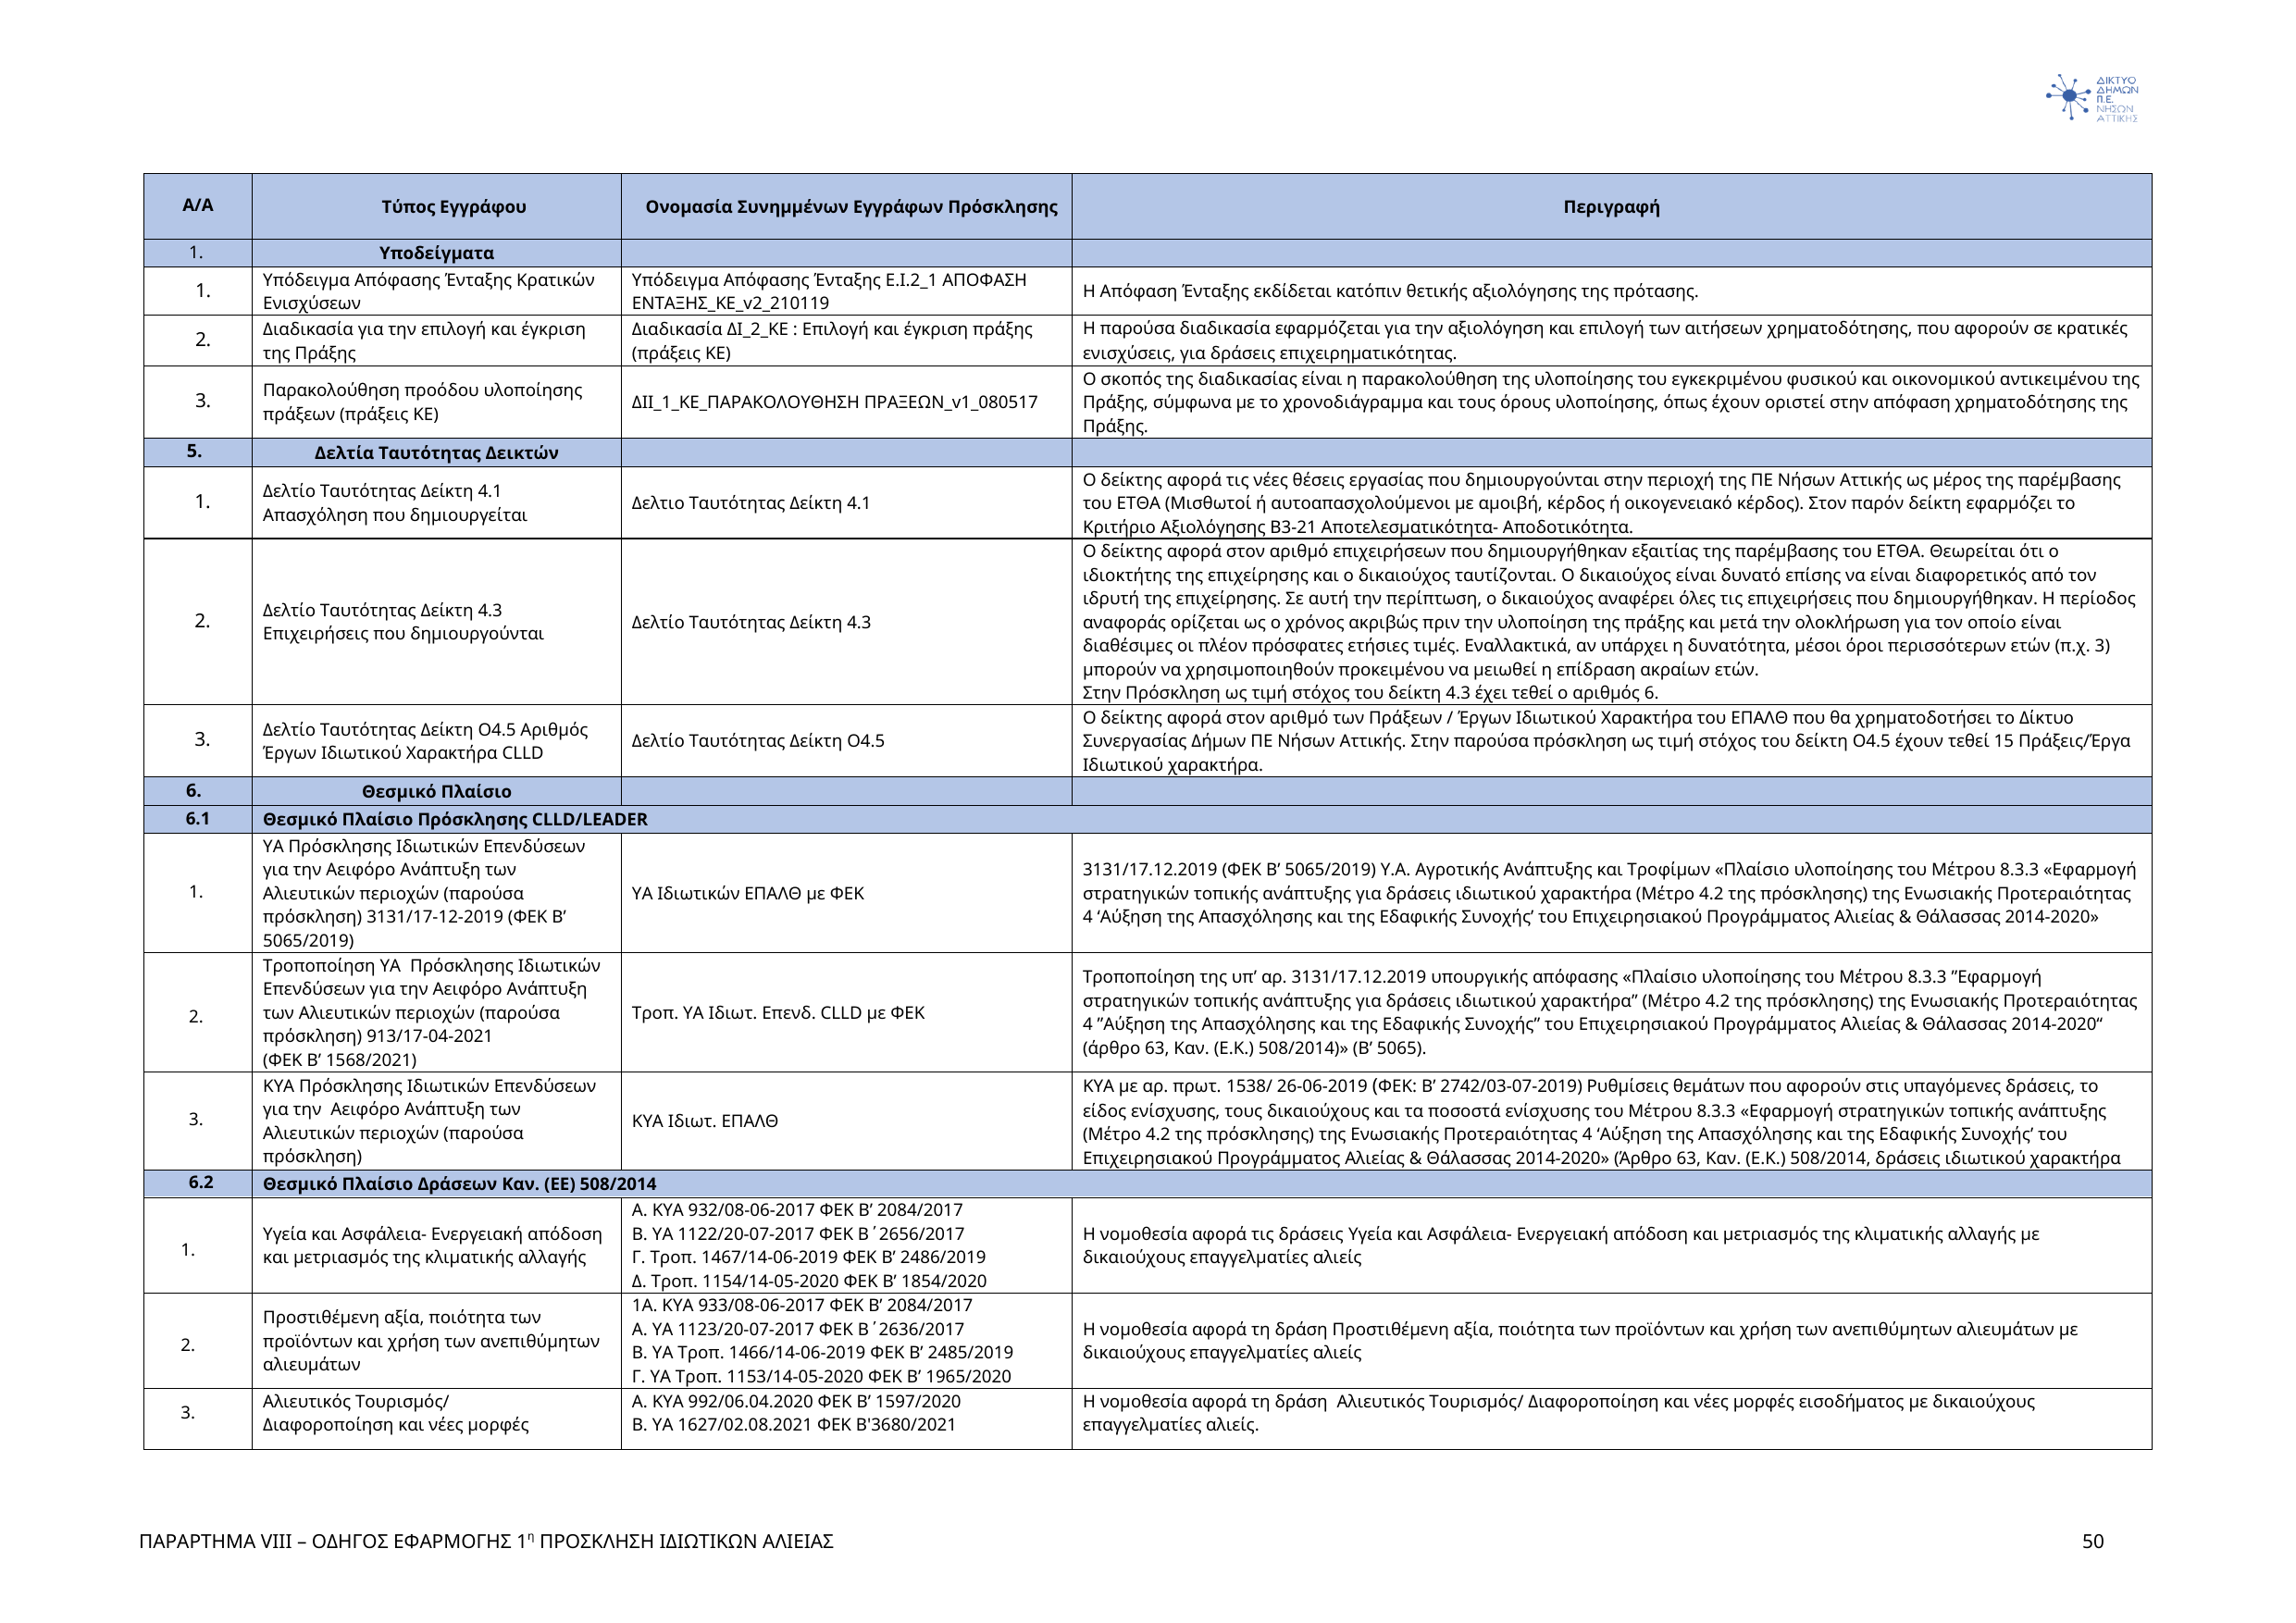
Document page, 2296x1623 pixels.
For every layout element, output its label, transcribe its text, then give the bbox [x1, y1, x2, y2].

table_cell ΥΑ Πρόσκλησης Ιδιωτικών Επενδύσεων για την Αειφόρο Ανάπτυξη των Αλιευτικών περιοχών (παρούσα πρόσκληση) 3131/17-12-2019 (ΦΕΚ Β’ 5065/2019) [253, 834, 621, 952]
table_cell Τροπ. ΥΑ Ιδιωτ. Επενδ. CLLD με ΦΕΚ [622, 953, 1072, 1071]
table_cell [144, 1198, 252, 1293]
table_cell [622, 1389, 1072, 1449]
table_cell [144, 777, 252, 805]
table_cell Δελτιο Ταυτότητας Δείκτη 4.1 [622, 467, 1072, 538]
table_cell [144, 834, 252, 952]
table_cell 6.1 [144, 806, 252, 833]
table_header Ονομασία Συνημμένων Εγγράφων Πρόσκλησης [622, 174, 1072, 239]
table_cell [144, 539, 252, 704]
table_cell 3131/17.12.2019 (ΦΕΚ Β’ 5065/2019) Υ.Α. Αγροτικής Ανάπτυξης και Τροφίμων «Πλαίσιο υλοποίησης του Μέτρου 8.3.3 «Εφαρμογή στρατηγικών τοπικής ανάπτυξης για δράσεις ιδιωτικού χαρακτήρα (Μέτρο 4.2 της πρόσκλησης) της Ενωσιακής Προτεραιότητας 4 ‘Αύξηση της Απασχόλησης και της Εδαφικής Συνοχής’ του Επιχειρησιακού Προγράμματος Αλιείας & Θάλασσας 2014-2020» [1073, 834, 2152, 952]
table_cell ΥΑ Ιδιωτικών ΕΠΑΛΘ με ΦΕΚ [622, 834, 1072, 952]
table_cell Διαδικασία για την επιλογή και έγκριση της Πράξης [253, 316, 621, 365]
table_cell [622, 240, 1072, 266]
table_cell [144, 366, 252, 438]
table_cell [144, 467, 252, 538]
table_cell 6.2 [144, 1171, 252, 1196]
table_cell Η παρούσα διαδικασία εφαρμόζεται για την αξιολόγηση και επιλογή των αιτήσεων χρηματοδότησης, που αφορούν σε κρατικές ενισχύσεις, για δράσεις επιχειρηματικότητας. [1073, 316, 2152, 365]
table_cell [144, 439, 252, 466]
table_cell Διαδικασία ΔΙ_2_ΚΕ : Επιλογή και έγκριση πράξης (πράξεις ΚΕ) [622, 316, 1072, 365]
table_cell Προστιθέμενη αξία, ποιότητα των προϊόντων και χρήση των ανεπιθύμητων αλιευμάτων [253, 1294, 621, 1388]
table_cell Ο δείκτης αφορά στον αριθμό των Πράξεων / Έργων Ιδιωτικού Χαρακτήρα του ΕΠΑΛΘ που θα χρηματοδοτήσει το Δίκτυο Συνεργασίας Δήμων ΠΕ Νήσων Αττικής. Στην παρούσα πρόσκληση ως τιμή στόχος του δείκτη Ο4.5 έχουν τεθεί 15 Πράξεις/Έργα Ιδιωτικού χαρακτήρα. [1073, 705, 2152, 776]
table_cell [622, 777, 1072, 805]
table_cell Τροποποίηση ΥΑ Πρόσκλησης Ιδιωτικών Επενδύσεων για την Αειφόρο Ανάπτυξη των Αλιευτικών περιοχών (παρούσα πρόσκληση) 913/17-04-2021 (ΦΕΚ Β’ 1568/2021) [253, 953, 621, 1071]
table_cell ΔΙΙ_1_ΚΕ_ΠΑΡΑΚΟΛΟΥΘΗΣΗ ΠΡΑΞΕΩΝ_v1_080517 [622, 366, 1072, 438]
table_cell Ο σκοπός της διαδικασίας είναι η παρακολούθηση της υλοποίησης του εγκεκριμένου φυσικού και οικονομικού αντικειμένου της Πράξης, σύμφωνα με το χρονοδιάγραμμα και τους όρους υλοποίησης, όπως έχουν οριστεί στην απόφαση χρηματοδότησης της Πράξης. [1073, 366, 2152, 438]
table_cell 1Α. ΚΥΑ 933/08-06-2017 ΦΕΚ Β’ 2084/2017 Α. ΥΑ 1123/20-07-2017 ΦΕΚ Β΄2636/2017 Β. ΥΑ Τροπ. 1466/14-06-2019 ΦΕΚ Β’ 2485/2019 Γ. ΥΑ Τροπ. 1153/14-05-2020 ΦΕΚ Β’ 1965/2020 [622, 1294, 1072, 1388]
table_cell Ο δείκτης αφορά στον αριθμό επιχειρήσεων που δημιουργήθηκαν εξαιτίας της παρέμβασης του ΕΤΘΑ. Θεωρείται ότι ο ιδιοκτήτης της επιχείρησης και ο δικαιούχος ταυτίζονται. Ο δικαιούχος είναι δυνατό επίσης να είναι διαφορετικός από τον ιδρυτή της επιχείρησης. Σε αυτή την περίπτωση, ο δικαιούχος αναφέρει όλες τις επιχειρήσεις που δημιουργήθηκαν. Η περίοδος αναφοράς ορίζεται ως ο χρόνος ακριβώς πριν την υλοποίηση της πράξης και μετά την ολοκλήρωση για τον οποίο είναι διαθέσιμες οι πλέον πρόσφατες ετήσιες τιμές. Εναλλακτικά, αν υπάρχει η δυνατότητα, μέσοι όροι περισσότερων ετών (π.χ. 3) μπορούν να χρησιμοποιηθούν προκειμένου να μειωθεί η επίδραση ακραίων ετών. Στην Πρόσκληση ως τιμή στόχος του δείκτη 4.3 έχει τεθεί ο αριθμός 6. [1073, 539, 2152, 704]
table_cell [253, 1389, 621, 1449]
table_cell [144, 240, 252, 266]
table_cell Υγεία και Ασφάλεια- Ενεργειακή απόδοση και μετριασμός της κλιματικής αλλαγής [253, 1198, 621, 1293]
table_header Τύπος Εγγράφου [253, 174, 621, 239]
table_cell Υπόδειγμα Απόφασης Ένταξης E.I.2_1 ΑΠΟΦΑΣΗ ΕΝΤΑΞΗΣ_ΚΕ_v2_210119 [622, 267, 1072, 315]
table_cell [144, 1294, 252, 1388]
table_cell Ο δείκτης αφορά τις νέες θέσεις εργασίας που δημιουργούνται στην περιοχή της ΠΕ Νήσων Αττικής ως μέρος της παρέμβασης του ΕΤΘΑ (Μισθωτοί ή αυτοαπασχολούμενοι με αμοιβή, κέρδος ή οικογενειακό κέρδος). Στον παρόν δείκτη εφαρμόζει το Κριτήριο Αξιολόγησης Β3-21 Αποτελεσματικότητα- Αποδοτικότητα. [1073, 467, 2152, 538]
table_header Περιγραφή [1073, 174, 2152, 239]
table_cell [1073, 1389, 2152, 1449]
table_cell [1073, 777, 2152, 805]
table_cell Δελτίο Ταυτότητας Δείκτη 4.1 Απασχόληση που δημιουργείται [253, 467, 621, 538]
table_cell Α. ΚΥΑ 932/08-06-2017 ΦΕΚ Β’ 2084/2017 Β. ΥΑ 1122/20-07-2017 ΦΕΚ Β΄2656/2017 Γ. Τροπ. 1467/14-06-2019 ΦΕΚ Β’ 2486/2019 Δ. Τροπ. 1154/14-05-2020 ΦΕΚ Β’ 1854/2020 [622, 1198, 1072, 1293]
table_cell ΚΥΑ με αρ. πρωτ. 1538/ 26-06-2019 (ΦΕΚ: Β’ 2742/03-07-2019) Ρυθμίσεις θεμάτων που αφορούν στις υπαγόμενες δράσεις, το είδος ενίσχυσης, τους δικαιούχους και τα ποσοστά ενίσχυσης του Μέτρου 8.3.3 «Εφαρμογή στρατηγικών τοπικής ανάπτυξης (Μέτρο 4.2 της πρόσκλησης) της Ενωσιακής Προτεραιότητας 4 ‘Αύξηση της Απασχόλησης και της Εδαφικής Συνοχής’ του Επιχειρησιακού Προγράμματος Αλιείας & Θάλασσας 2014-2020» (Άρθρο 63, Καν. (Ε.Κ.) 508/2014, δράσεις ιδιωτικού χαρακτήρα [1073, 1072, 2152, 1169]
table_cell ΚΥΑ Ιδιωτ. ΕΠΑΛΘ [622, 1072, 1072, 1169]
table_cell [622, 439, 1072, 466]
table_cell Θεσμικό Πλαίσιο Πρόσκλησης CLLD/LEADER [253, 806, 2152, 833]
table_cell Η νομοθεσία αφορά τις δράσεις Υγεία και Ασφάλεια- Ενεργειακή απόδοση και μετριασμός της κλιματικής αλλαγής με δικαιούχους επαγγελματίες αλιείς [1073, 1198, 2152, 1293]
table_cell Η Απόφαση Ένταξης εκδίδεται κατόπιν θετικής αξιολόγησης της πρότασης. [1073, 267, 2152, 315]
table_cell Δελτία Ταυτότητας Δεικτών [253, 439, 621, 466]
table_cell [144, 705, 252, 776]
table_cell [144, 267, 252, 315]
table_cell Δελτίο Ταυτότητας Δείκτη 4.3 [622, 539, 1072, 704]
table_cell Θεσμικό Πλαίσιο [253, 777, 621, 805]
table_cell [144, 316, 252, 365]
table_cell Δελτίο Ταυτότητας Δείκτη 4.3 Επιχειρήσεις που δημιουργούνται [253, 539, 621, 704]
table_cell Η νομοθεσία αφορά τη δράση Προστιθέμενη αξία, ποιότητα των προϊόντων και χρήση των ανεπιθύμητων αλιευμάτων με δικαιούχους επαγγελματίες αλιείς [1073, 1294, 2152, 1388]
table_header Α/Α [144, 174, 252, 239]
table_cell [1073, 439, 2152, 466]
table_cell Δελτίο Ταυτότητας Δείκτη Ο4.5 Αριθμός Έργων Ιδιωτικού Χαρακτήρα CLLD [253, 705, 621, 776]
table_cell Θεσμικό Πλαίσιο Δράσεων Καν. (ΕΕ) 508/2014 [253, 1171, 2152, 1196]
table_cell Παρακολούθηση προόδου υλοποίησης πράξεων (πράξεις ΚΕ) [253, 366, 621, 438]
table_cell Τροποποίηση της υπ’ αρ. 3131/17.12.2019 υπουργικής απόφασης «Πλαίσιο υλοποίησης του Μέτρου 8.3.3 ”Εφαρμογή στρατηγικών τοπικής ανάπτυξης για δράσεις ιδιωτικού χαρακτήρα” (Μέτρο 4.2 της πρόσκλησης) της Ενωσιακής Προτεραιότητας 4 ”Αύξηση της Απασχόλησης και της Εδαφικής Συνοχής” του Επιχειρησιακού Προγράμματος Αλιείας & Θάλασσας 2014-2020“ (άρθρο 63, Καν. (Ε.Κ.) 508/2014)» (Β’ 5065). [1073, 953, 2152, 1071]
table_cell [1073, 240, 2152, 266]
table_cell [144, 1389, 252, 1449]
table_cell [144, 1072, 252, 1169]
table_cell Υποδείγματα [253, 240, 621, 266]
table_cell [144, 953, 252, 1071]
table_cell ΚΥΑ Πρόσκλησης Ιδιωτικών Επενδύσεων για την Αειφόρο Ανάπτυξη των Αλιευτικών περιοχών (παρούσα πρόσκληση) [253, 1072, 621, 1169]
table_cell Δελτίο Ταυτότητας Δείκτη Ο4.5 [622, 705, 1072, 776]
table_cell Υπόδειγμα Απόφασης Ένταξης Κρατικών Ενισχύσεων [253, 267, 621, 315]
